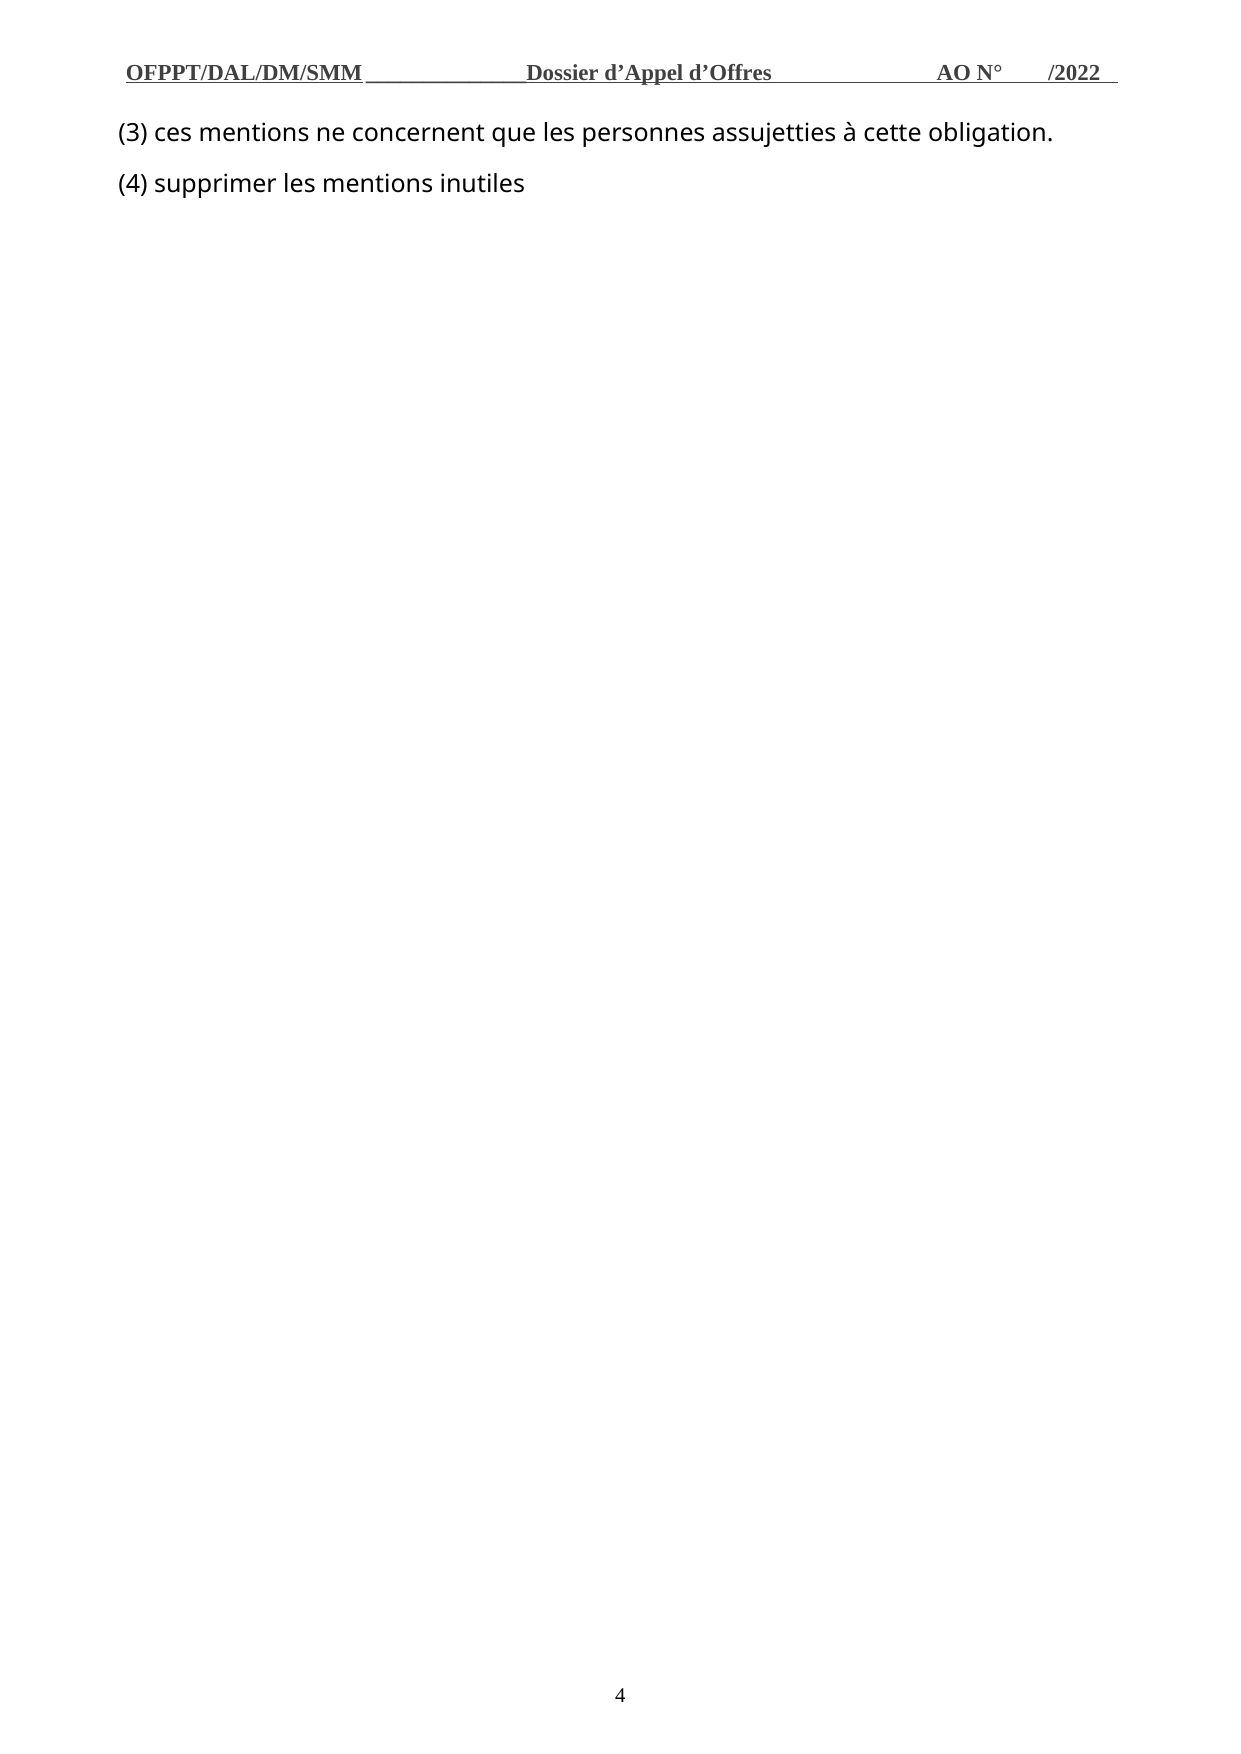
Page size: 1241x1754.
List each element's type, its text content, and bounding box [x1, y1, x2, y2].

text (3) ces mentions ne concernent que les personnes assujetties à cette obligation. [118, 114, 1156, 149]
text (4) supprimer les mentions inutiles [118, 166, 1156, 200]
